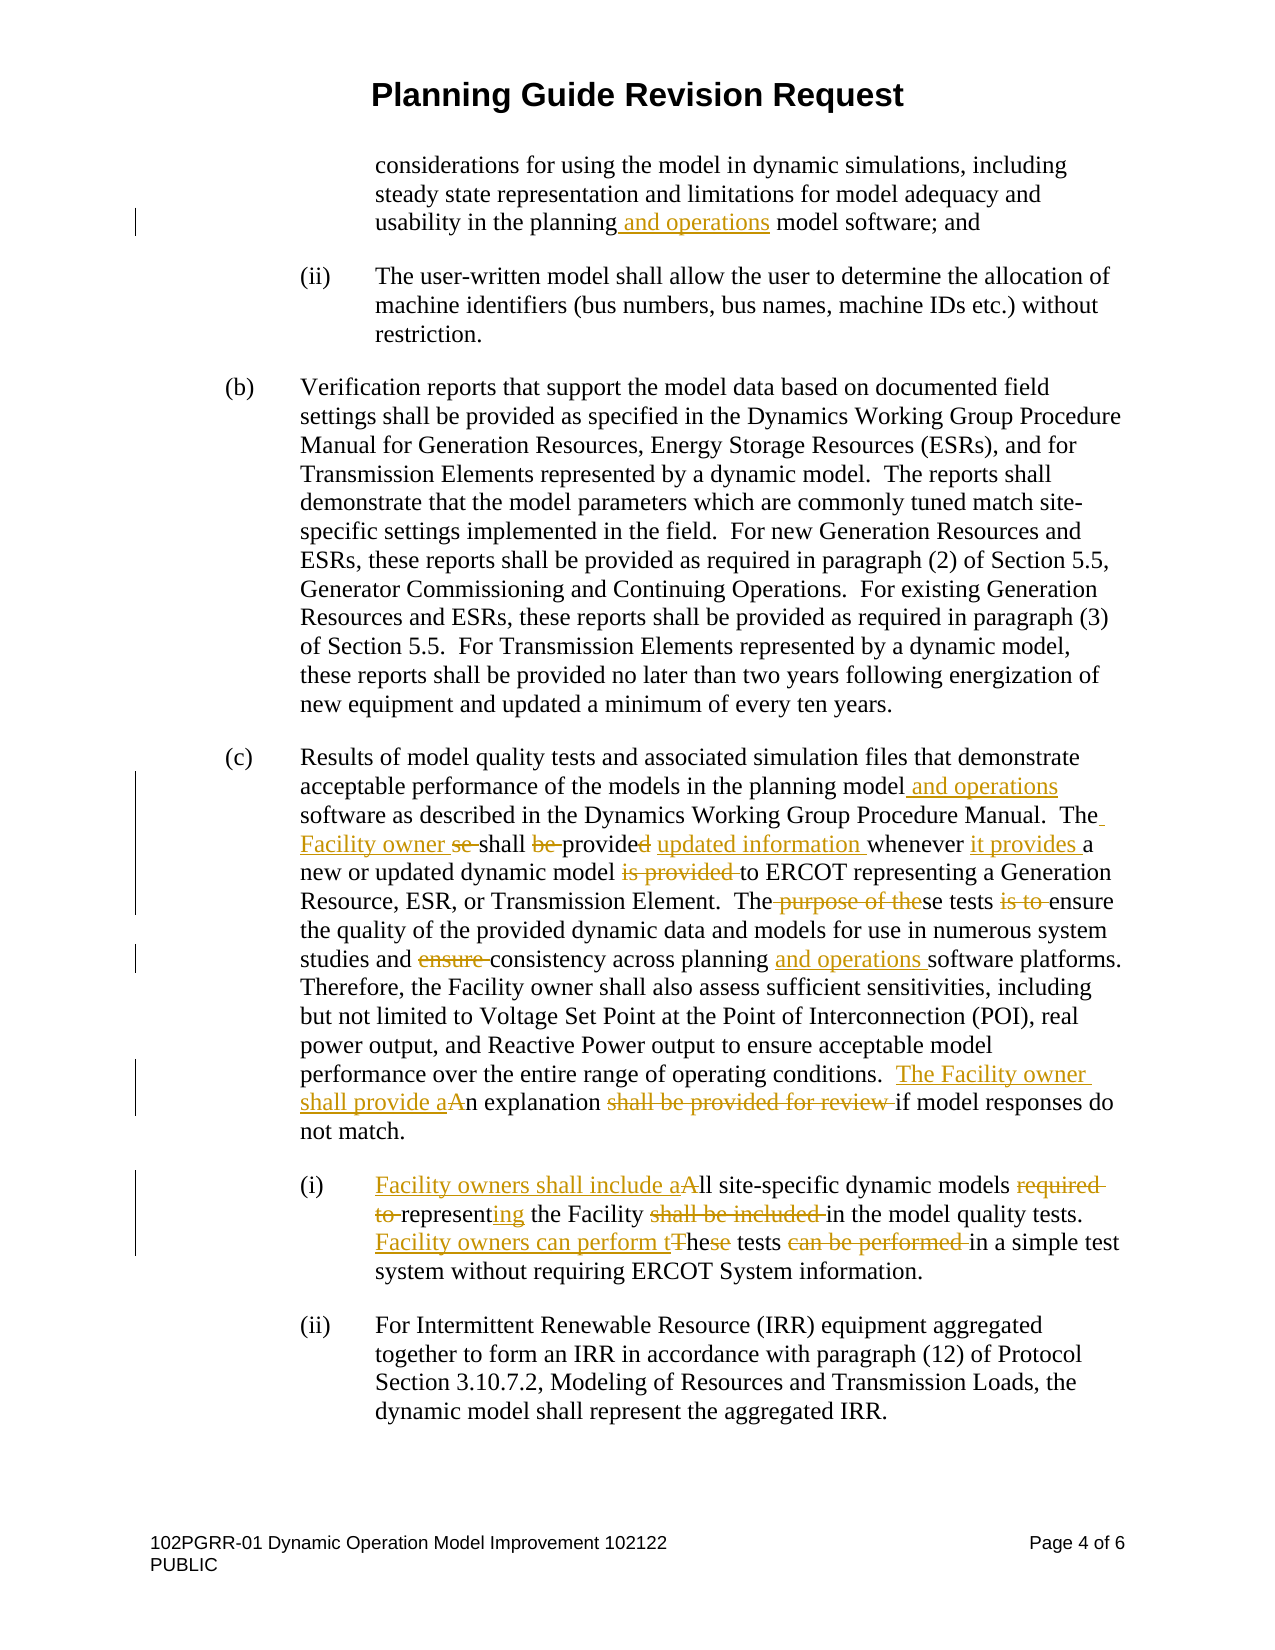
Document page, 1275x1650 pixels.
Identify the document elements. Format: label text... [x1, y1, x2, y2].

text (ii) The user-written model shall allow the user to determine the allocation of machine identifiers (bus numbers, bus names, machine IDs etc.) without restriction. [300, 261, 1125, 347]
text (ii) For Intermittent Renewable Resource (IRR) equipment aggregated together to form an IRR in accordance with paragraph (12) of Protocol Section 3.10.7.2, Modeling of Resources and Transmission Loads, the dynamic model shall represent the aggregated IRR. [300, 1310, 1125, 1425]
text (c) Results of model quality tests and associated simulation files that demonstrate acceptable performance of the models in the planning model software as described in the Dynamics Working Group Procedure Manual. Theshall provide whenever a new or updated dynamic model to ERCOT representing a Generation Resource, ESR, or Transmission Element. These tests ensure the quality of the provided dynamic data and models for use in numerous system studies and consistency across planning software platforms. Therefore, the Facility owner shall also assess sufficient sensitivities, including but not limited to Voltage Set Point at the Point of Interconnection (POI), real power output, and Reactive Power output to ensure acceptable model performance over the entire range of operating conditions. n explanation if model responses do not match. [225, 742, 1125, 1145]
text (i) ll site-specific dynamic models represent the Facility in the model quality tests. he tests in a simple test system without requiring ERCOT System information. [300, 1170, 1125, 1285]
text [300, 150, 1125, 236]
text (b) Verification reports that support the model data based on documented field settings shall be provided as specified in the Dynamics Working Group Procedure Manual for Generation Resources, Energy Storage Resources (ESRs), and for Transmission Elements represented by a dynamic model. The reports shall demonstrate that the model parameters which are commonly tuned match site-specific settings implemented in the field. For new Generation Resources and ESRs, these reports shall be provided as required in paragraph (2) of Section 5.5, Generator Commissioning and Continuing Operations. For existing Generation Resources and ESRs, these reports shall be provided as required in paragraph (3) of Section 5.5. For Transmission Elements represented by a dynamic model, these reports shall be provided no later than two years following energization of new equipment and updated a minimum of every ten years. [225, 372, 1125, 717]
